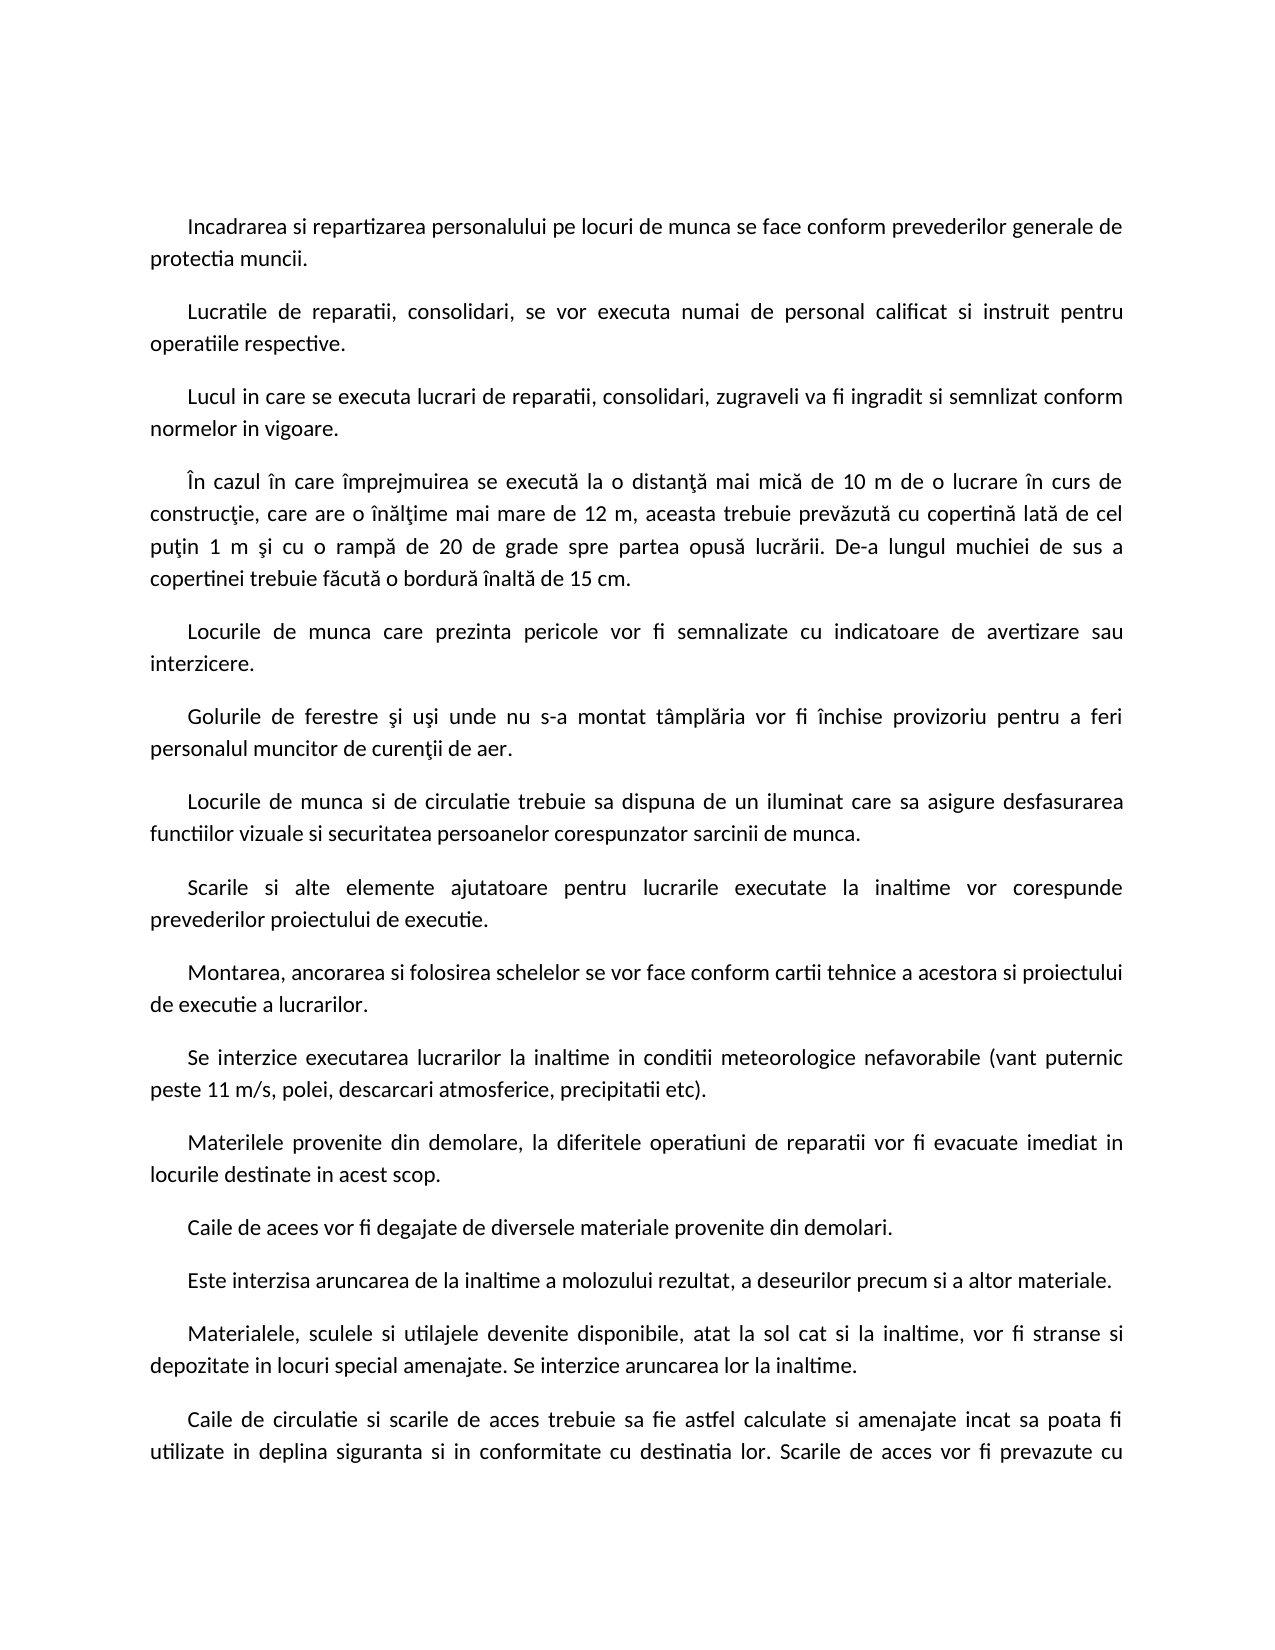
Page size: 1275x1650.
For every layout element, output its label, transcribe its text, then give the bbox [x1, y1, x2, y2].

text Materialele, sculele si utilajele devenite disponibile, atat la sol cat si la inaltime, vor fi stranse si depozitate in locuri special amenajate. Se interzice aruncarea lor la inaltime. [150, 1319, 1125, 1380]
text Se interzice executarea lucrarilor la inaltime in conditii meteorologice nefavorabile (vant puternic peste 11 m/s, polei, descarcari atmosferice, precipitatii etc). [150, 1043, 1125, 1103]
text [150, 1405, 1125, 1465]
text Incadrarea si repartizarea personalului pe locuri de munca se face conform prevederilor generale de protectia muncii. [150, 212, 1125, 272]
text Caile de acees vor fi degajate de diversele materiale provenite din demolari. [150, 1213, 1125, 1241]
text Materilele provenite din demolare, la diferitele operatiuni de reparatii vor fi evacuate imediat in locurile destinate in acest scop. [150, 1128, 1125, 1188]
text Locurile de munca si de circulatie trebuie sa dispuna de un iluminat care sa asigure desfasurarea functiilor vizuale si securitatea persoanelor corespunzator sarcinii de munca. [150, 787, 1125, 848]
text Scarile si alte elemente ajutatoare pentru lucrarile executate la inaltime vor corespunde prevederilor proiectului de executie. [150, 873, 1125, 933]
text Golurile de ferestre şi uşi unde nu s-a montat tâmplăria vor fi închise provizoriu pentru a feri personalul muncitor de curenţii de aer. [150, 702, 1125, 762]
text Lucratile de reparatii, consolidari, se vor executa numai de personal calificat si instruit pentru operatiile respective. [150, 297, 1125, 357]
text Locurile de munca care prezinta pericole vor fi semnalizate cu indicatoare de avertizare sau interzicere. [150, 617, 1125, 677]
text Este interzisa aruncarea de la inaltime a molozului rezultat, a deseurilor precum si a altor materiale. [150, 1266, 1125, 1294]
text Lucul in care se executa lucrari de reparatii, consolidari, zugraveli va fi ingradit si semnlizat conform normelor in vigoare. [150, 382, 1125, 442]
text În cazul în care împrejmuirea se execută la o distanţă mai mică de 10 m de o lucrare în curs de construcţie, care are o înălţime mai mare de 12 m, aceasta trebuie prevăzută cu copertină lată de cel puţin 1 m şi cu o rampă de 20 de grade spre partea opusă lucrării. De-a lungul muchiei de sus a copertinei trebuie făcută o bordură înaltă de 15 cm. [150, 467, 1125, 592]
text Montarea, ancorarea si folosirea schelelor se vor face conform cartii tehnice a acestora si proiectului de executie a lucrarilor. [150, 958, 1125, 1018]
